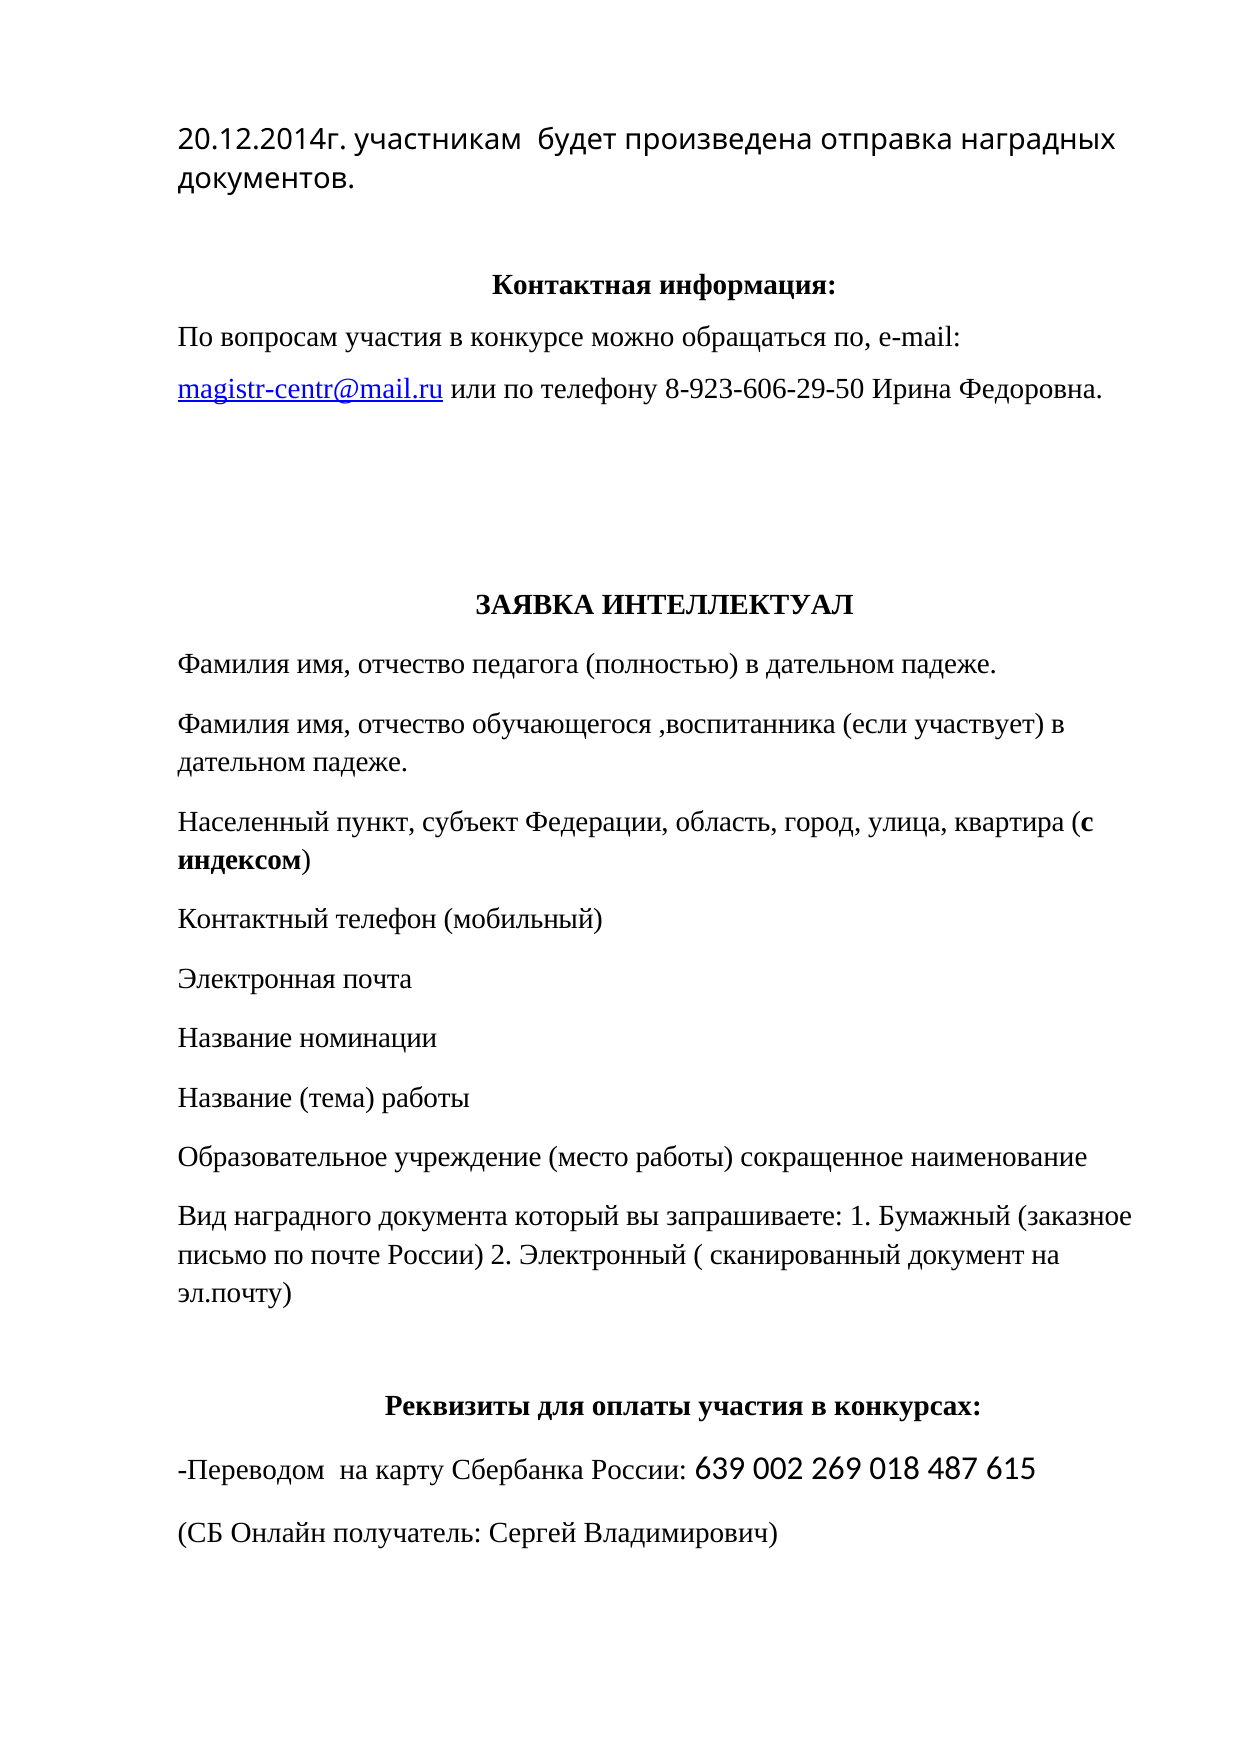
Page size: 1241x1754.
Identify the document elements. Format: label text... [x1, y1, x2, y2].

text Название номинации [177, 1020, 1152, 1054]
text Контактный телефон (мобильный) [177, 902, 1152, 935]
text Вид наградного документа который вы запрашиваете: 1. Бумажный (заказное письмо по почте России) 2. Электронный ( сканированный документ на эл.почту) [177, 1198, 1152, 1309]
text ЗАЯВКА ИНТЕЛЛЕКТУАЛ [177, 587, 1152, 621]
text -Переводом на карту Сбербанка России: 639 002 269 018 487 615 [177, 1447, 1152, 1488]
text Реквизиты для оплаты участия в конкурсах: [215, 1388, 1152, 1421]
text Электронная почта [177, 961, 1152, 994]
text Образовательное учреждение (место работы) сокращенное наименование [177, 1139, 1152, 1173]
text Фамилия имя, отчество педагога (полностью) в дательном падеже. [177, 646, 1152, 680]
text Фамилия имя, отчество обучающегося ,воспитанника (если участвует) в дательном падеже. [177, 706, 1152, 778]
text Населенный пункт, субъект Федерации, область, город, улица, квартира (с индексом) [177, 804, 1152, 876]
text (СБ Онлайн получатель: Сергей Владимирович) [177, 1515, 1152, 1548]
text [177, 118, 1152, 197]
text По вопросам участия в конкурсе можно обращаться по, e-mail: [177, 319, 1152, 353]
text Название (тема) работы [177, 1080, 1152, 1113]
text Контактная информация: [177, 267, 1152, 301]
text magistr-centr@mail.ru или по телефону 8-923-606-29-50 Ирина Федоровна. [665, 371, 1152, 404]
